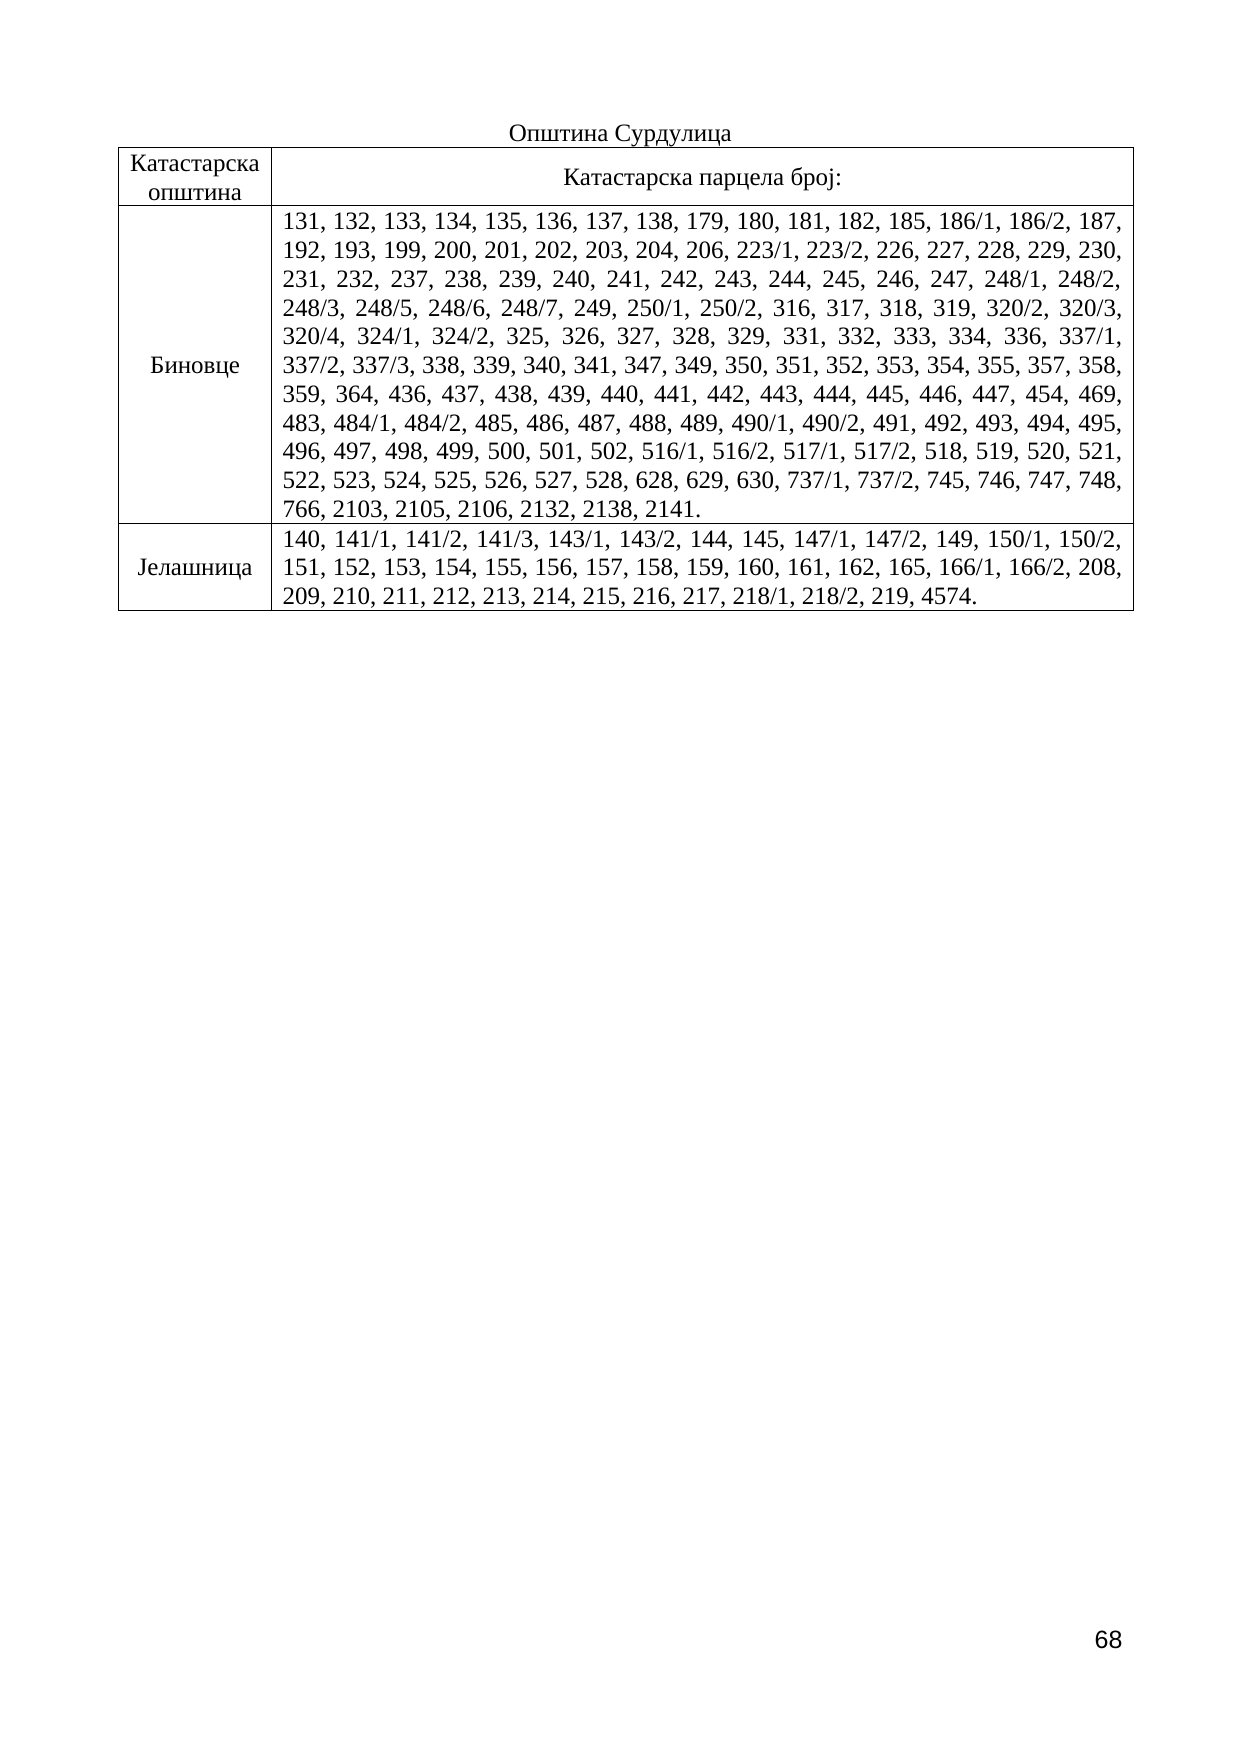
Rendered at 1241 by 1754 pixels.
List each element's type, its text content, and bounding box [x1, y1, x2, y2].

table_cell Јелашница [119, 524, 271, 610]
table_header Катастарска парцела број: [272, 148, 1133, 205]
table_header Катастарска општина [119, 148, 271, 205]
subtitle Општина Сурдулица [118, 118, 1122, 147]
table_cell 140, 141/1, 141/2, 141/3, 143/1, 143/2, 144, 145, 147/1, 147/2, 149, 150/1, 150/2, 151, 152, 153, 154, 155, 156, 157, 158, 159, 160, 161, 162, 165, 166/1, 166/2, 208, 209, 210, 211, 212, 213, 214, 215, 216, 217, 218/1, 218/2, 219, 4574. [272, 524, 1133, 610]
table_cell Биновце [119, 206, 271, 523]
table_cell 131, 132, 133, 134, 135, 136, 137, 138, 179, 180, 181, 182, 185, 186/1, 186/2, 187, 192, 193, 199, 200, 201, 202, 203, 204, 206, 223/1, 223/2, 226, 227, 228, 229, 230, 231, 232, 237, 238, 239, 240, 241, 242, 243, 244, 245, 246, 247, 248/1, 248/2, 248/3, 248/5, 248/6, 248/7, 249, 250/1, 250/2, 316, 317, 318, 319, 320/2, 320/3, 320/4, 324/1, 324/2, 325, 326, 327, 328, 329, 331, 332, 333, 334, 336, 337/1, 337/2, 337/3, 338, 339, 340, 341, 347, 349, 350, 351, 352, 353, 354, 355, 357, 358, 359, 364, 436, 437, 438, 439, 440, 441, 442, 443, 444, 445, 446, 447, 454, 469, 483, 484/1, 484/2, 485, 486, 487, 488, 489, 490/1, 490/2, 491, 492, 493, 494, 495, 496, 497, 498, 499, 500, 501, 502, 516/1, 516/2, 517/1, 517/2, 518, 519, 520, 521, 522, 523, 524, 525, 526, 527, 528, 628, 629, 630, 737/1, 737/2, 745, 746, 747, 748, 766, 2103, 2105, 2106, 2132, 2138, 2141. [272, 206, 1133, 523]
